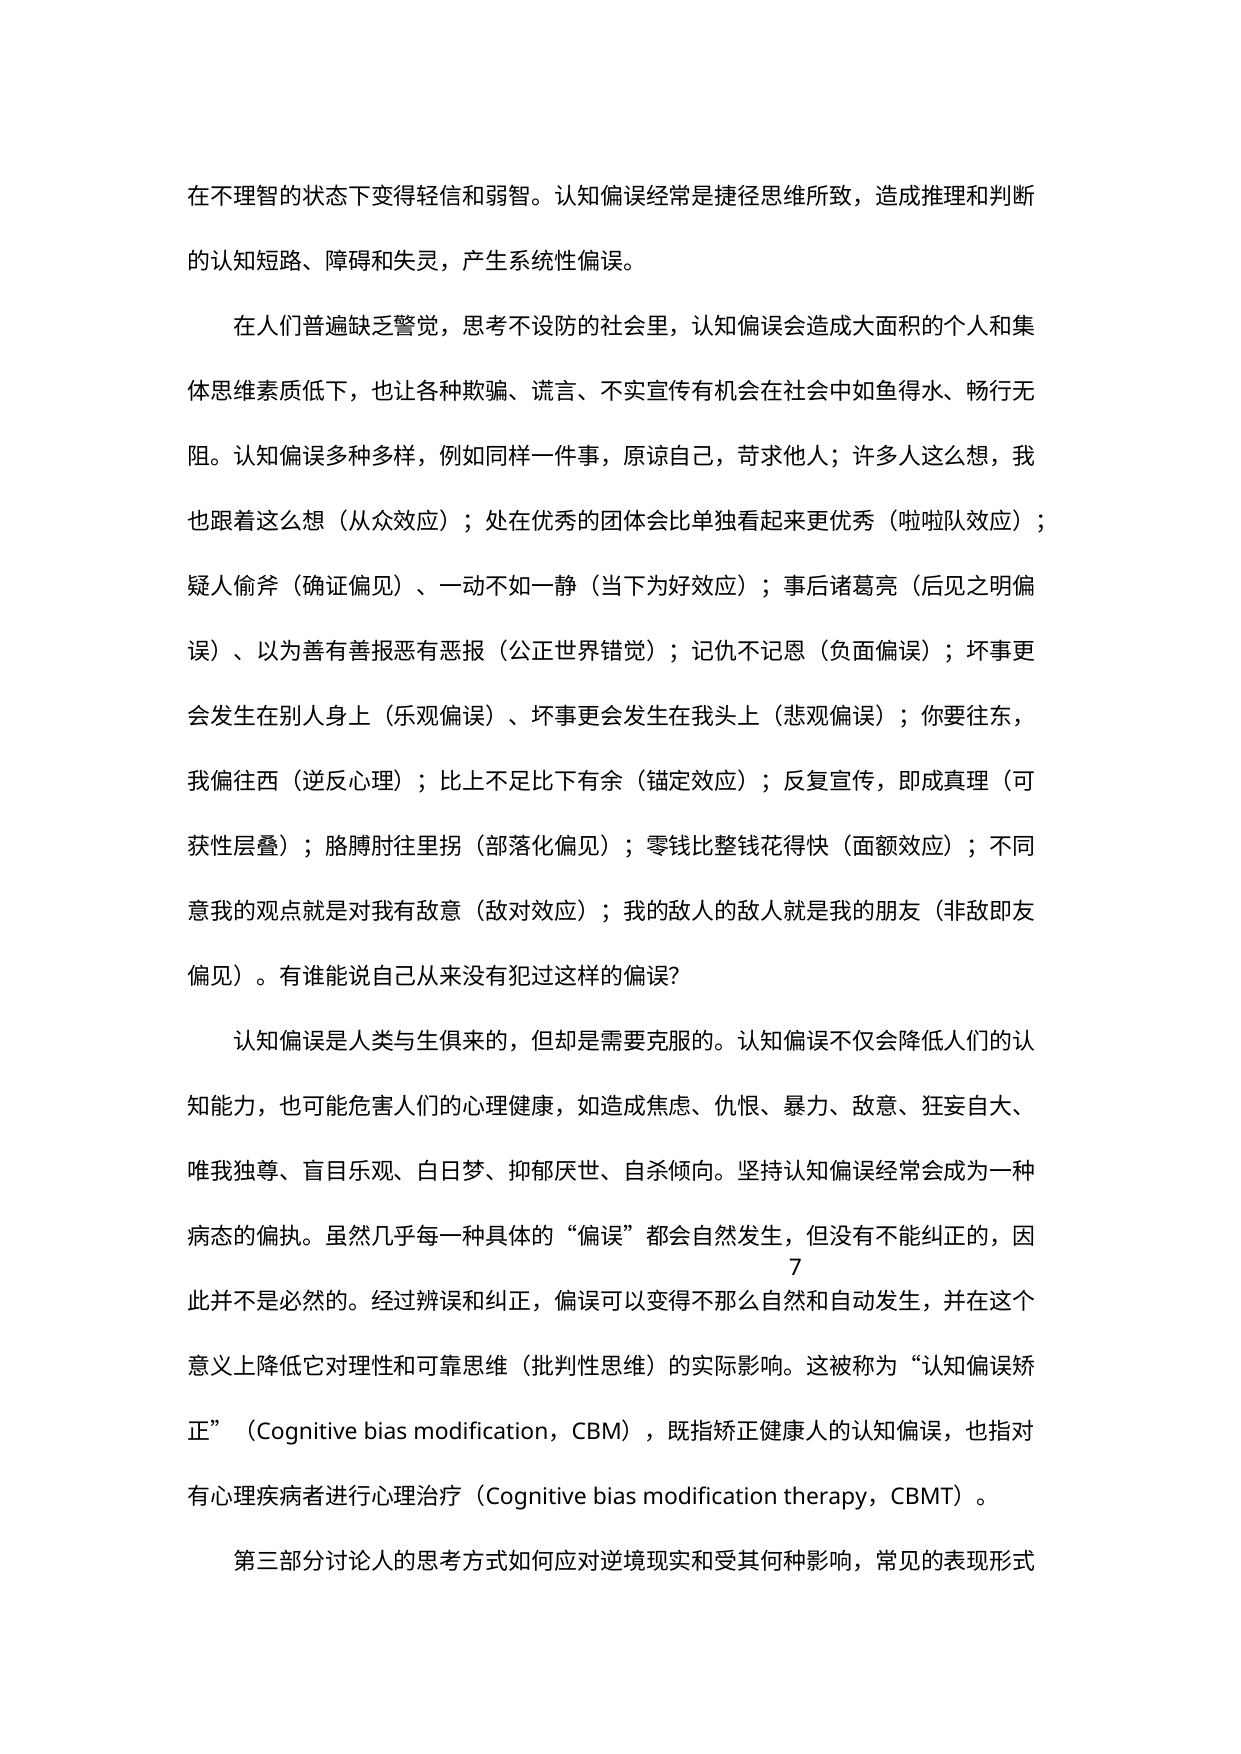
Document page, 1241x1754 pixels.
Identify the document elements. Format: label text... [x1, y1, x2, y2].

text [187, 1527, 1053, 1592]
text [187, 162, 1053, 292]
text 认知偏误是人类与生俱来的，但却是需要克服的。认知偏误不仅会降低人们的认知能力，也可能危害人们的心理健康，如造成焦虑、仇恨、暴力、敌意、狂妄自大、唯我独尊、盲目乐观、白日梦、抑郁厌世、自杀倾向。坚持认知偏误经常会成为一种病态的偏执。虽然几乎每一种具体的“偏误”都会自然发生，但没有不能纠正的，因此并不是必然的。经过辨误和纠正，偏误可以变得不那么自然和自动发生，并在这个意义上降低它对理性和可靠思维（批判性思维）的实际影响。这被称为“认知偏误矫正”（Cognitive bias modification，CBM），既指矫正健康人的认知偏误，也指对有心理疾病者进行心理治疗（Cognitive bias modification therapy，CBMT）。 [187, 1007, 1053, 1527]
text 在人们普遍缺乏警觉，思考不设防的社会里，认知偏误会造成大面积的个人和集体思维素质低下，也让各种欺骗、谎言、不实宣传有机会在社会中如鱼得水、畅行无阻。认知偏误多种多样，例如同样一件事，原谅自己，苛求他人；许多人这么想，我也跟着这么想（从众效应）；处在优秀的团体会比单独看起来更优秀（啦啦队效应）；疑人偷斧（确证偏见）、一动不如一静（当下为好效应）；事后诸葛亮（后见之明偏误）、以为善有善报恶有恶报（公正世界错觉）；记仇不记恩（负面偏误）；坏事更会发生在别人身上（乐观偏误）、坏事更会发生在我头上（悲观偏误）；你要往东，我偏往西（逆反心理）；比上不足比下有余（锚定效应）；反复宣传，即成真理（可获性层叠）；胳膊肘往里拐（部落化偏见）；零钱比整钱花得快（面额效应）；不同意我的观点就是对我有敌意（敌对效应）；我的敌人的敌人就是我的朋友（非敌即友偏见）。有谁能说自己从来没有犯过这样的偏误？ [187, 292, 1053, 1007]
